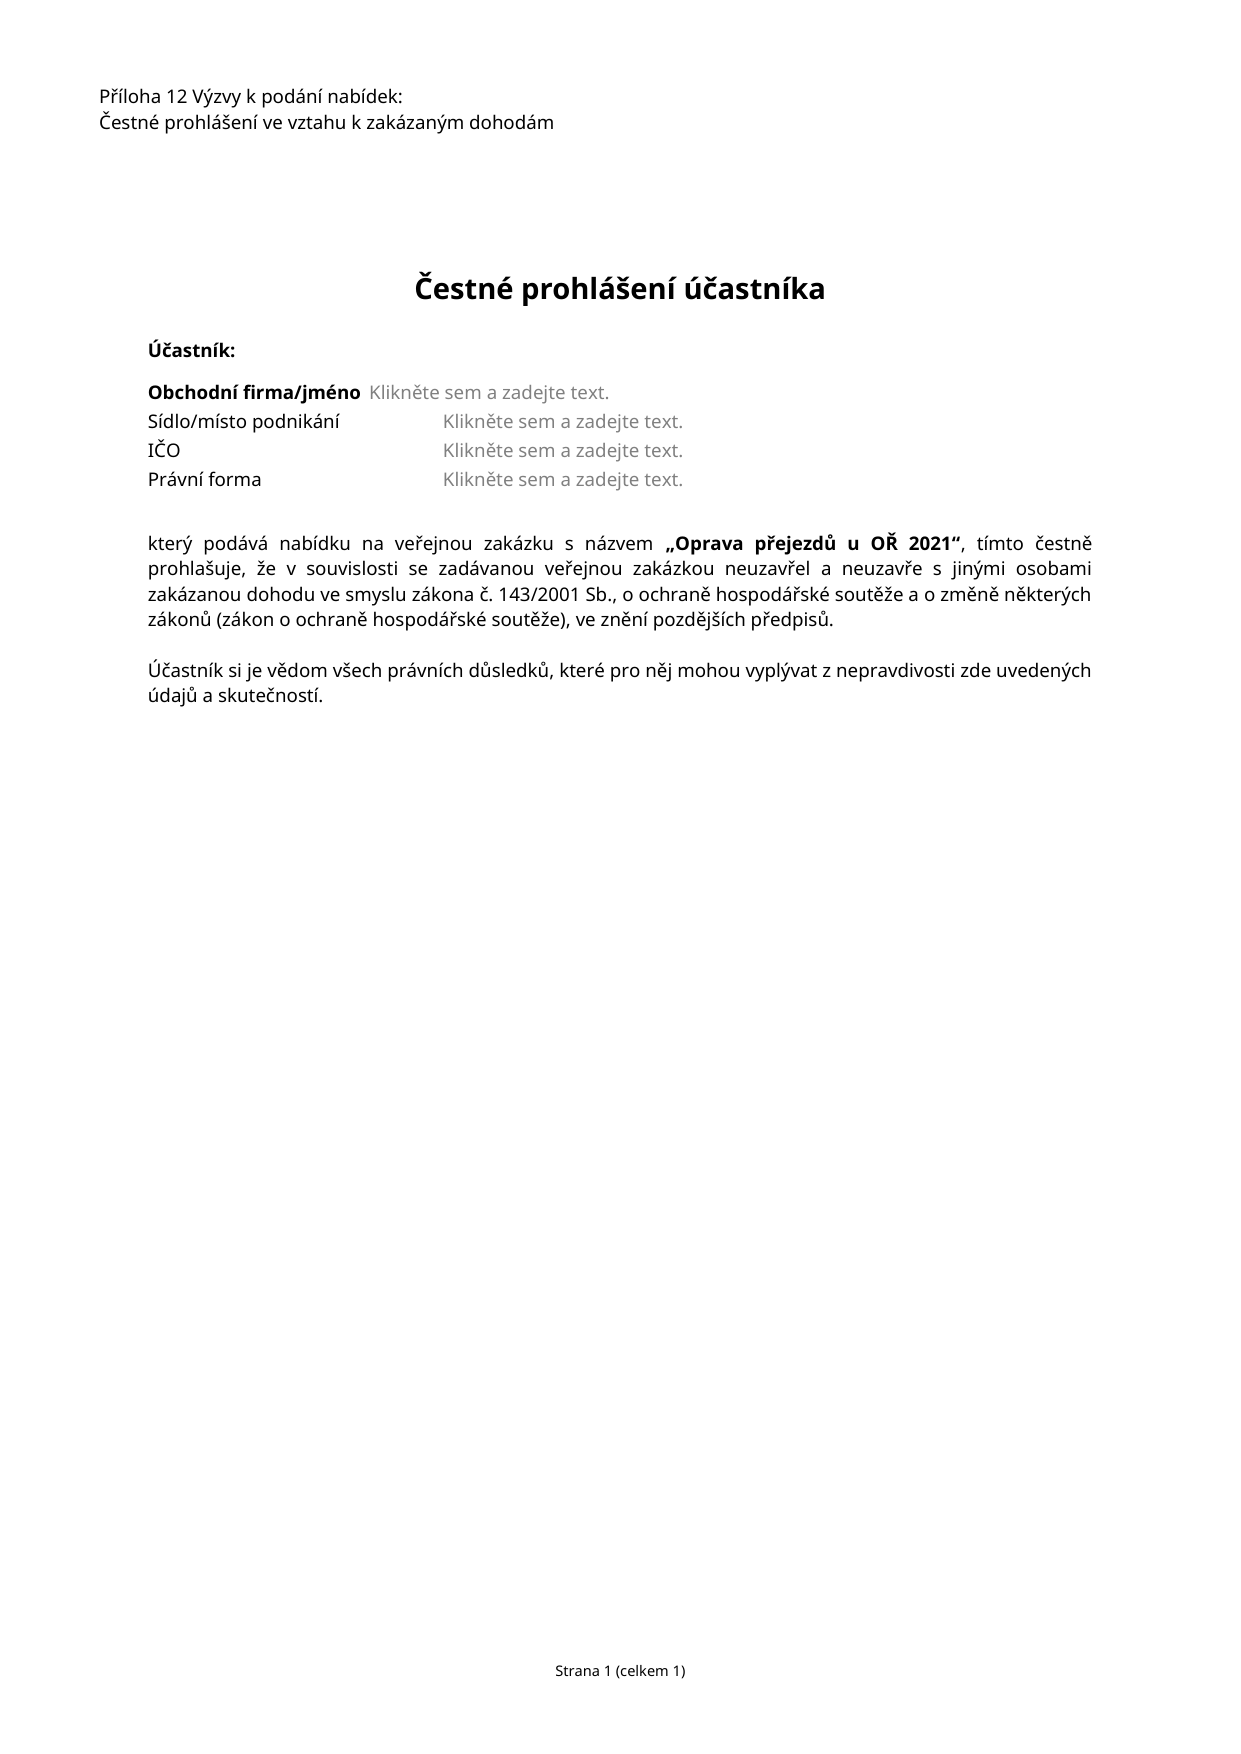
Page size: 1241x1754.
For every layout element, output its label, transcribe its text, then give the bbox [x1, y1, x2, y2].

text Účastník: [148, 333, 1093, 364]
text Právní forma [148, 463, 1093, 492]
text který podává nabídku na veřejnou zakázku s názvem „Oprava přejezdů u OŘ 2021“, tímto čestně prohlašuje, že v souvislosti se zadávanou veřejnou zakázkou neuzavřel a neuzavře s jinými osobami zakázanou dohodu ve smyslu zákona č. 143/2001 Sb., o ochraně hospodářské soutěže a o změně některých zákonů (zákon o ochraně hospodářské soutěže), ve znění pozdějších předpisů. [148, 530, 1093, 632]
text Obchodní firma/jméno [148, 376, 1093, 405]
text IČO [148, 434, 1093, 463]
text Účastník si je vědom všech právních důsledků, které pro něj mohou vyplývat z nepravdivosti zde uvedených údajů a skutečností. [148, 657, 1093, 708]
text Sídlo/místo podnikání [148, 405, 1093, 434]
title Čestné prohlášení účastníka [148, 268, 1093, 308]
